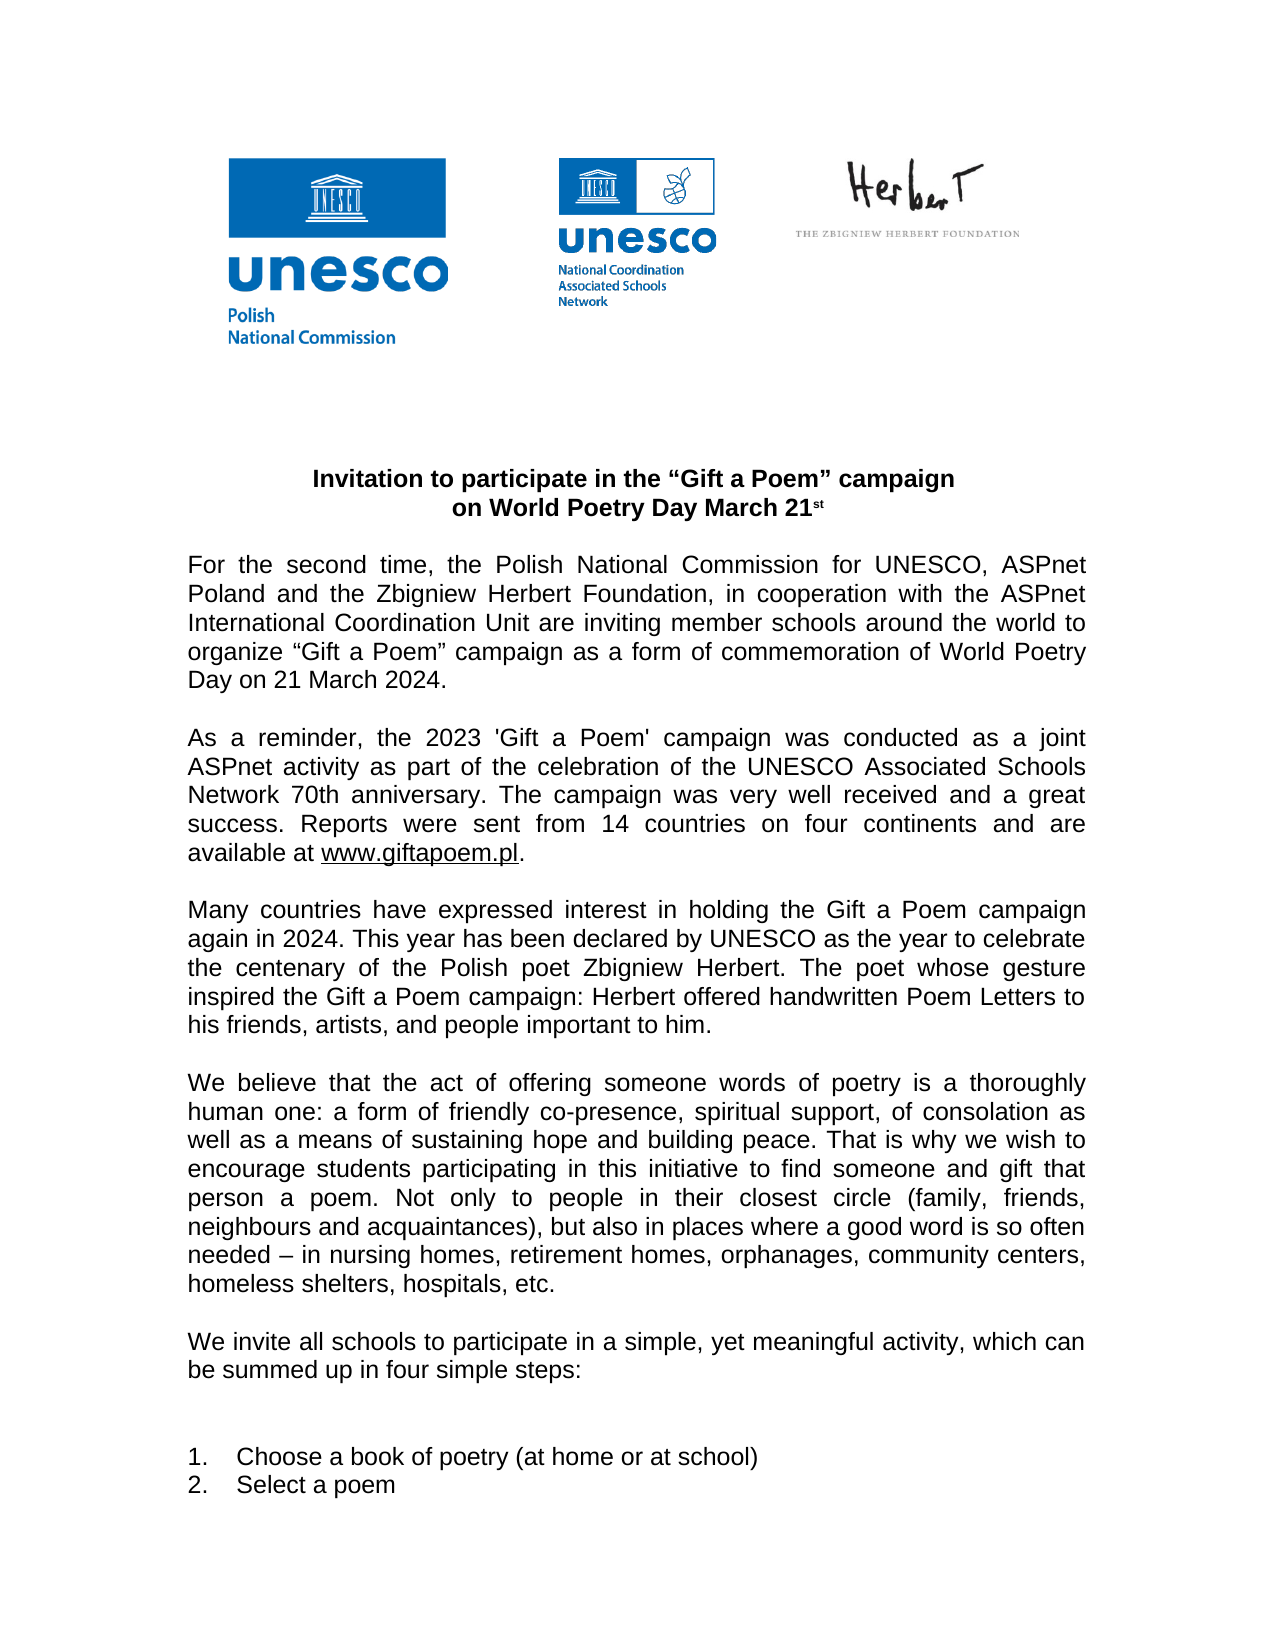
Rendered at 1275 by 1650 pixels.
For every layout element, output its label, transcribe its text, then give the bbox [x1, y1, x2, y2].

table_header [188, 150, 487, 351]
table_header [788, 150, 1087, 351]
picture [228, 158, 448, 344]
text As a reminder, the 2023 'Gift a Poem' campaign was conducted as a joint ASPnet activity as part of the celebration of the UNESCO Associated Schools Network 70th anniversary. The campaign was very well received and a great success. Reports were sent from 14 countries on four continents and are available at www.giftapoem.pl. [187, 723, 1087, 867]
text For the second time, the Polish National Commission for UNESCO, ASPnet Poland and the Zbigniew Herbert Foundation, in cooperation with the ASPnet International Coordination Unit are inviting member schools around the world to organize “Gift a Poem” campaign as a form of commemoration of World Poetry Day on 21 March 2024. [187, 550, 1087, 694]
text We believe that the act of offering someone words of poetry is a thoroughly human one: a form of friendly co-presence, spiritual support, of consolation as well as a means of sustaining hope and building peace. That is why we wish to encourage students participating in this initiative to find someone and gift that person a poem. Not only to people in their closest circle (family, friends, neighbours and acquaintances), but also in places where a good word is so often needed – in nursing homes, retirement homes, orphanages, community centers, homeless shelters, hospitals, etc. [187, 1068, 1087, 1298]
picture [795, 158, 1019, 237]
text Many countries have expressed interest in holding the Gift a Poem campaign again in 2024. This year has been declared by UNESCO as the year to celebrate the centenary of the Polish poet Zbigniew Herbert. The poet whose gesture inspired the Gift a Poem campaign: Herbert offered handwritten Poem Letters to his friends, artists, and people important to him. [187, 895, 1087, 1039]
text 1. Choose a book of poetry (at home or at school) [187, 1442, 1087, 1470]
text Invitation to participate in the “Gift a Poem” campaign on World Poetry Day March 21st [187, 464, 1087, 522]
text We invite all schools to participate in a simple, yet meaningful activity, which can be summed up in four simple steps: [187, 1327, 1087, 1384]
table_header [488, 150, 787, 351]
text 2. Select a poem [187, 1470, 1087, 1499]
picture [558, 158, 717, 306]
